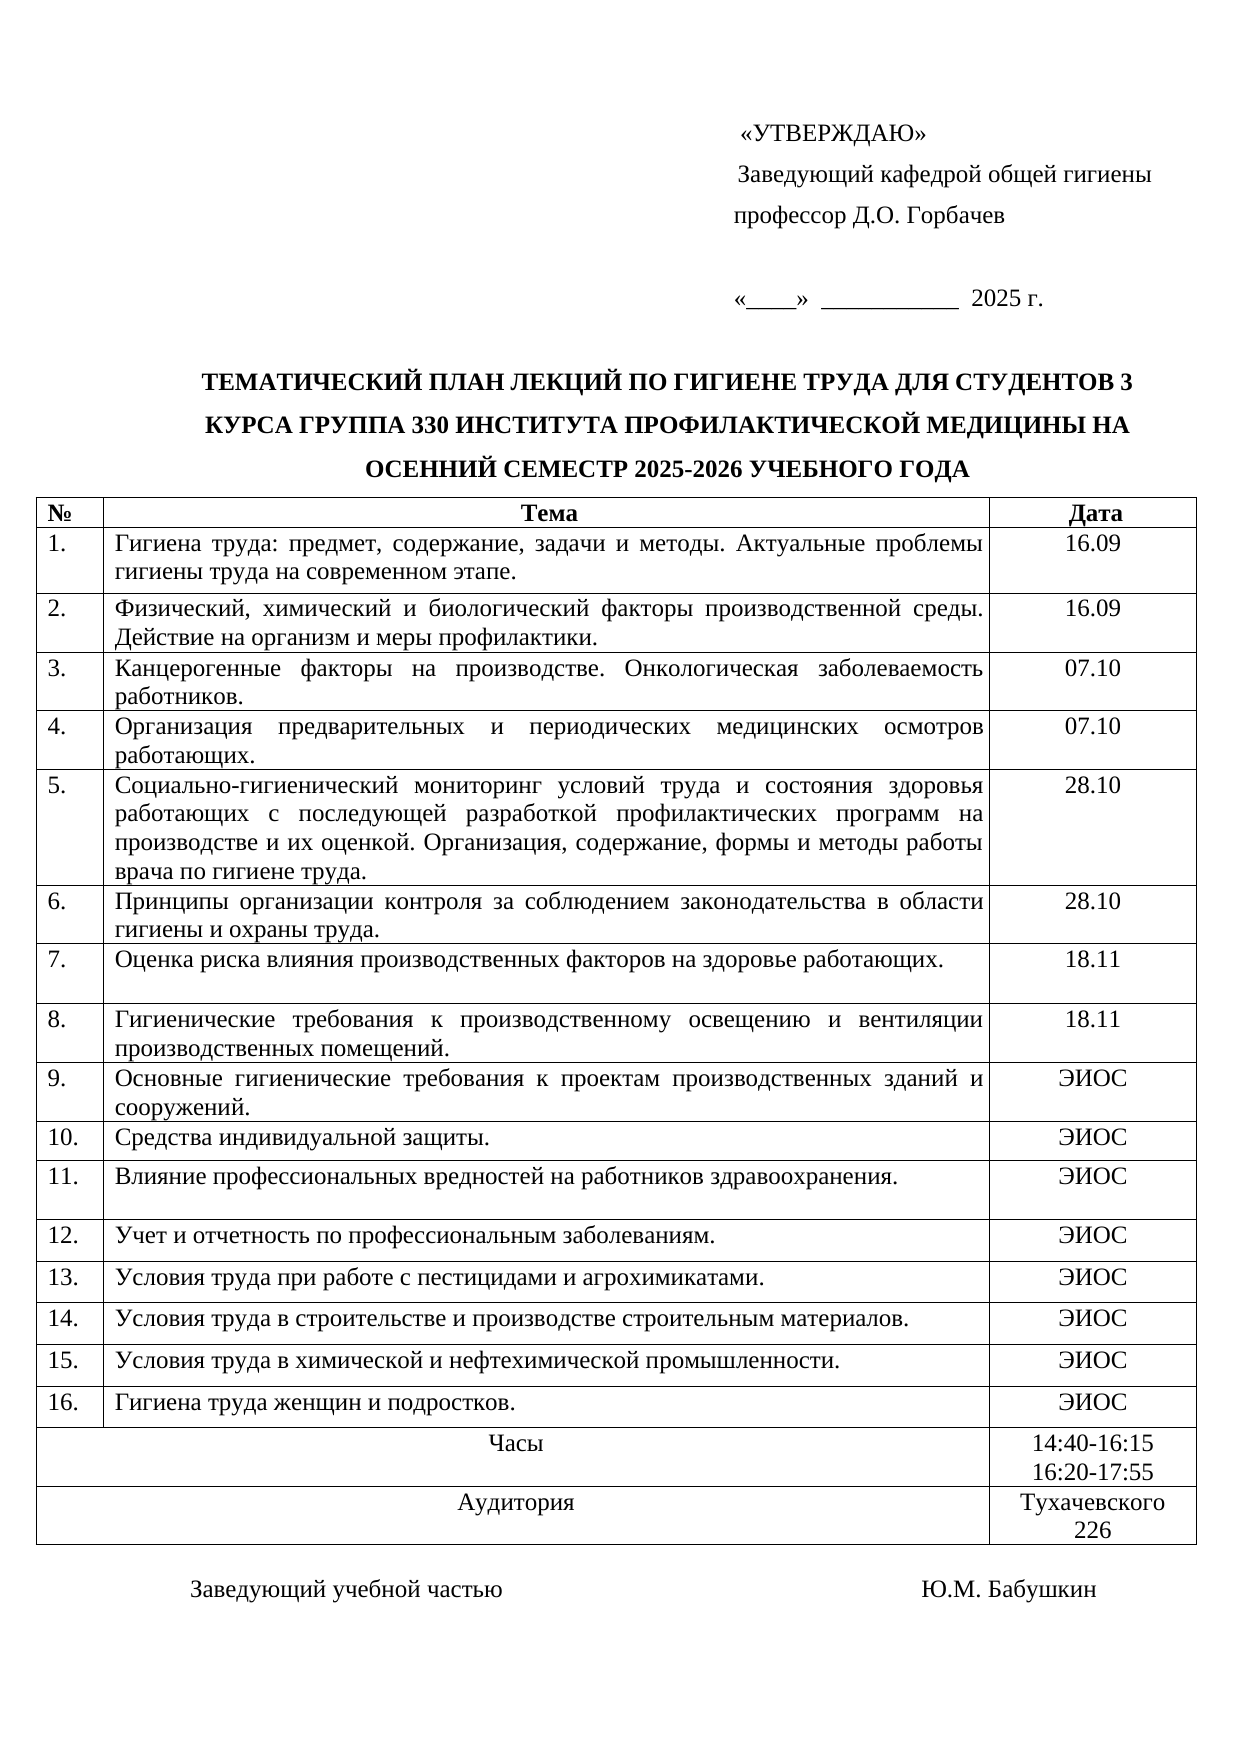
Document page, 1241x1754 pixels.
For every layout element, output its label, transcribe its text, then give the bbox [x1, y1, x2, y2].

table_cell 18.11 [990, 944, 1196, 1003]
table_cell ЭИОС [990, 1262, 1196, 1302]
table_cell Гигиена труда женщин и подростков. [104, 1387, 989, 1427]
table_cell Гигиенические требования к производственному освещению и вентиляции производственных помещений. [104, 1004, 989, 1062]
table_header № [37, 498, 103, 527]
table_cell ЭИОС [990, 1063, 1196, 1121]
table_cell Канцерогенные факторы на производстве. Онкологическая заболеваемость работников. [104, 653, 989, 710]
table_cell 6. [37, 886, 103, 943]
table_cell 12. [37, 1220, 103, 1261]
table_cell 11. [37, 1161, 103, 1219]
table_header Тема [104, 498, 989, 527]
table_cell 13. [37, 1262, 103, 1302]
table_cell 10. [37, 1122, 103, 1160]
text Заведующий учебной частью Ю.М. Бабушкин [177, 1574, 1158, 1603]
table_cell Физический, химический и биологический факторы производственной среды. Действие на организм и меры профилактики. [104, 594, 989, 652]
table_cell Часы [37, 1428, 989, 1486]
text Заведующий кафедрой общей гигиены [177, 159, 1152, 188]
text профессор Д.О. Горбачев [177, 201, 1152, 229]
table_cell 16.09 [990, 594, 1196, 652]
table_cell Условия труда в химической и нефтехимической промышленности. [104, 1345, 989, 1386]
table_cell Условия труда при работе с пестицидами и агрохимикатами. [104, 1262, 989, 1302]
text «____» ___________ 2025 г. [177, 283, 1152, 312]
table_cell Средства индивидуальной защиты. [104, 1122, 989, 1160]
table_cell 14. [37, 1303, 103, 1344]
table_cell 07.10 [990, 653, 1196, 710]
table_cell ЭИОС [990, 1387, 1196, 1427]
table_header Дата [990, 498, 1196, 527]
table_cell ЭИОС [990, 1220, 1196, 1261]
table_cell Основные гигиенические требования к проектам производственных зданий и сооружений. [104, 1063, 989, 1121]
table_cell Аудитория [37, 1487, 989, 1544]
text ТЕМАТИЧЕСКИЙ ПЛАН ЛЕКЦИЙ ПО ГИГИЕНЕ ТРУДА ДЛЯ СТУДЕНТОВ 3 КУРСА ГРУППА 330 ИНСТИТУТА ПРОФИЛАКТИЧЕСКОЙ МЕДИЦИНЫ НА ОСЕННИЙ СЕМЕСТР 2025-2026 УЧЕБНОГО ГОДА [177, 367, 1158, 482]
table_cell Оценка риска влияния производственных факторов на здоровье работающих. [104, 944, 989, 1003]
table_cell 15. [37, 1345, 103, 1386]
table_cell 9. [37, 1063, 103, 1121]
table_cell ЭИОС [990, 1161, 1196, 1219]
table_cell 07.10 [990, 711, 1196, 769]
table_cell Условия труда в строительстве и производстве строительным материалов. [104, 1303, 989, 1344]
table_cell Организация предварительных и периодических медицинских осмотров работающих. [104, 711, 989, 769]
text «УТВЕРЖДАЮ» [177, 118, 1152, 147]
table_cell Гигиена труда: предмет, содержание, задачи и методы. Актуальные проблемы гигиены труда на современном этапе. [104, 528, 989, 592]
table_cell 7. [37, 944, 103, 1003]
table_cell Влияние профессиональных вредностей на работников здравоохранения. [104, 1161, 989, 1219]
table_cell ЭИОС [990, 1303, 1196, 1344]
table_cell ЭИОС [990, 1345, 1196, 1386]
table_cell 16. [37, 1387, 103, 1427]
table_cell Учет и отчетность по профессиональным заболеваниям. [104, 1220, 989, 1261]
table_cell ЭИОС [990, 1122, 1196, 1160]
table_cell Принципы организации контроля за соблюдением законодательства в области гигиены и охраны труда. [104, 886, 989, 943]
table_cell 3. [37, 653, 103, 710]
table_cell 14:40-16:15 16:20-17:55 [990, 1428, 1196, 1486]
table_cell 2. [37, 594, 103, 652]
table_cell 18.11 [990, 1004, 1196, 1062]
table_cell Социально-гигиенический мониторинг условий труда и состояния здоровья работающих с последующей разработкой профилактических программ на производстве и их оценкой. Организация, содержание, формы и методы работы врача по гигиене труда. [104, 770, 989, 885]
table_cell 5. [37, 770, 103, 885]
table_cell 28.10 [990, 770, 1196, 885]
table_cell 1. [37, 528, 103, 592]
table_cell 16.09 [990, 528, 1196, 592]
table_cell Тухачевского 226 [990, 1487, 1196, 1544]
table_cell 8. [37, 1004, 103, 1062]
table_cell 4. [37, 711, 103, 769]
table_cell 28.10 [990, 886, 1196, 943]
